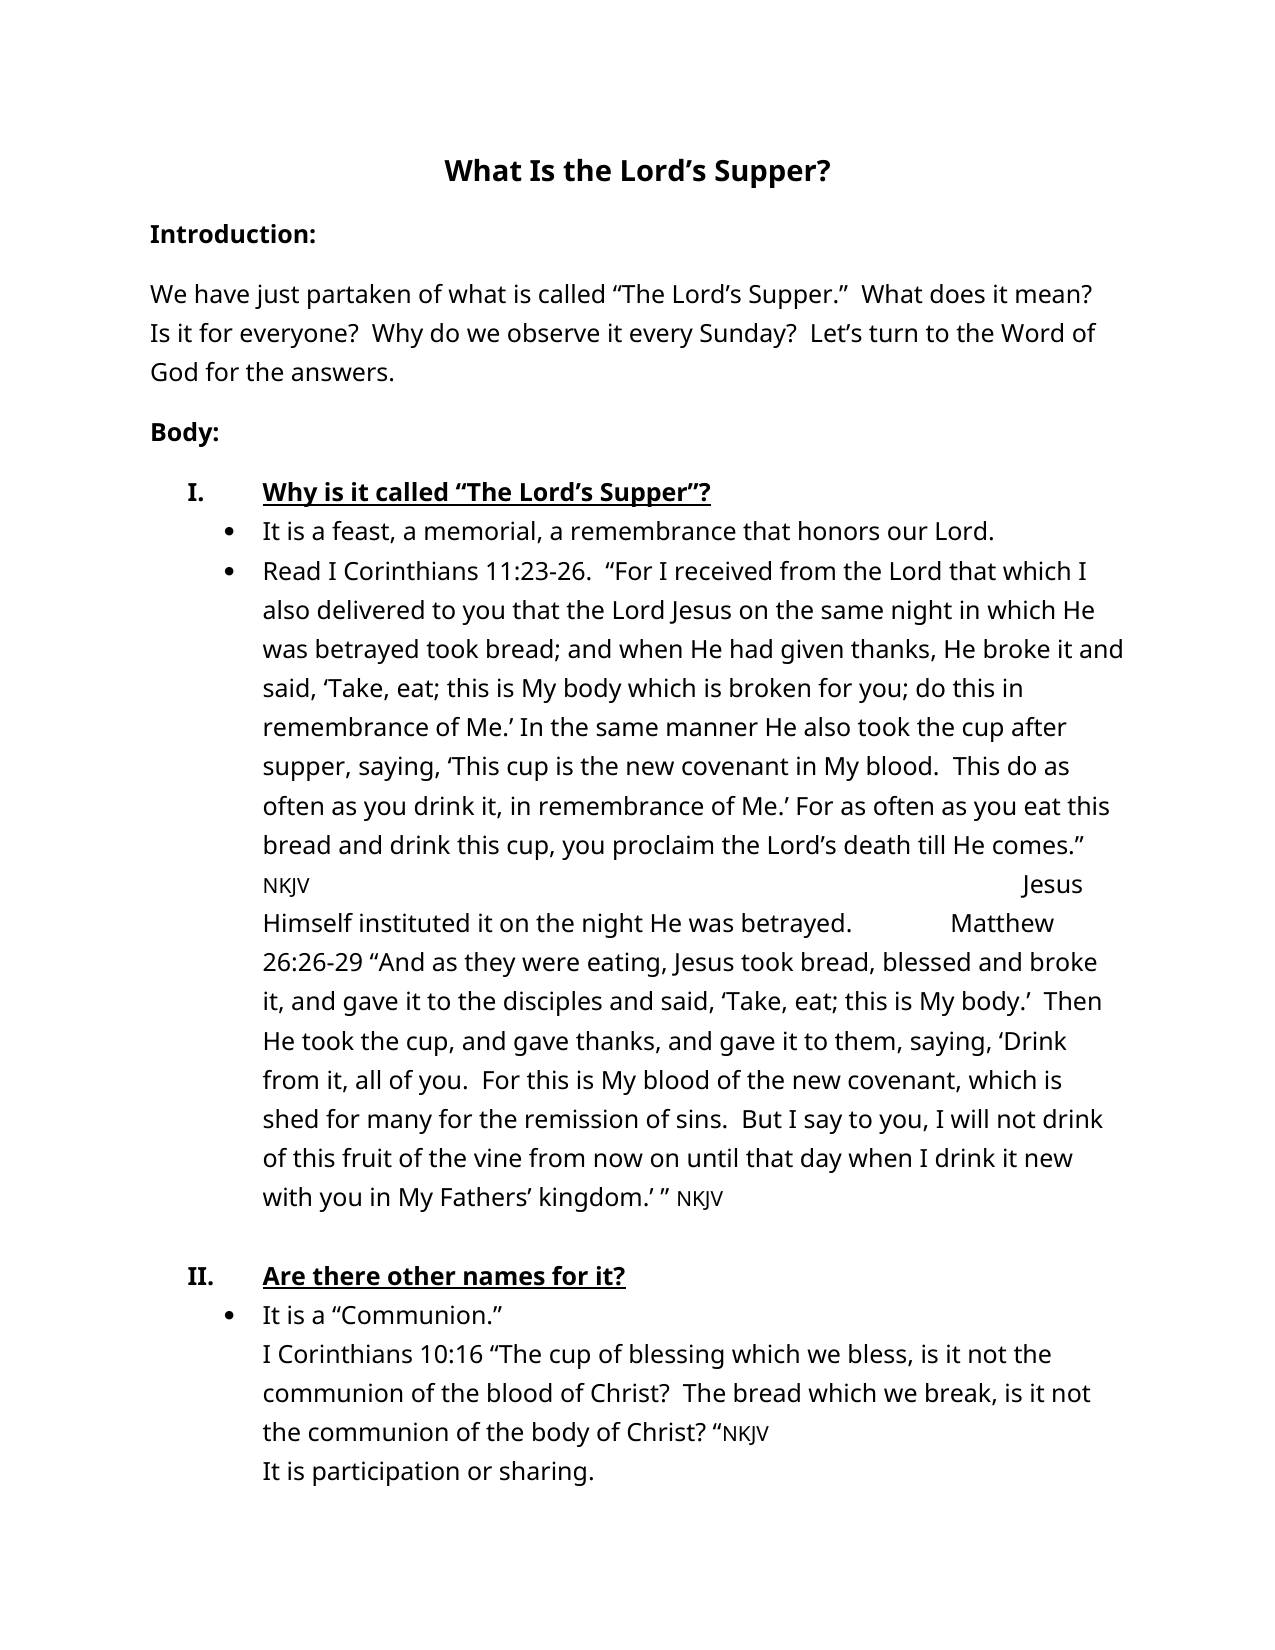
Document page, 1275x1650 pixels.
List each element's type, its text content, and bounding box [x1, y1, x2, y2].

text We have just partaken of what is called “The Lord’s Supper.” What does it mean? Is it for everyone? Why do we observe it every Sunday? Let’s turn to the Word of God for the answers. [150, 276, 1125, 389]
list It is a feast, a memorial, a remembrance that honors our Lord. [225, 514, 1125, 548]
list Read I Corinthians 11:23-26. “For I received from the Lord that which I also delivered to you that the Lord Jesus on the same night in which He was betrayed took bread; and when He had given thanks, He broke it and said, ‘Take, eat; this is My body which is broken for you; do this in remembrance of Me.’ In the same manner He also took the cup after supper, saying, ‘This cup is the new covenant in My blood. This do as often as you drink it, in remembrance of Me.’ For as often as you eat this bread and drink this cup, you proclaim the Lord’s death till He comes.” NKJV Jesus Himself instituted it on the night He was betrayed. Matthew 26:26-29 “And as they were eating, Jesus took bread, blessed and broke it, and gave it to the disciples and said, ‘Take, eat; this is My body.’ Then He took the cup, and gave thanks, and gave it to them, saying, ‘Drink from it, all of you. For this is My blood of the new covenant, which is shed for many for the remission of sins. But I say to you, I will not drink of this fruit of the vine from now on until that day when I drink it new with you in My Fathers’ kingdom.’ ” NKJV [225, 553, 1125, 1214]
text Introduction: [150, 216, 1125, 251]
list It is a “Communion.” I Corinthians 10:16 “The cup of blessing which we bless, is it not the communion of the blood of Christ? The bread which we break, is it not the communion of the body of Christ? “NKJV It is participation or sharing. [225, 1297, 1125, 1488]
text What Is the Lord’s Supper? [150, 150, 1125, 190]
list Why is it called “The Lord’s Supper”? [187, 475, 1125, 509]
text Body: [150, 415, 1125, 449]
list Are there other names for it? [187, 1258, 1125, 1292]
